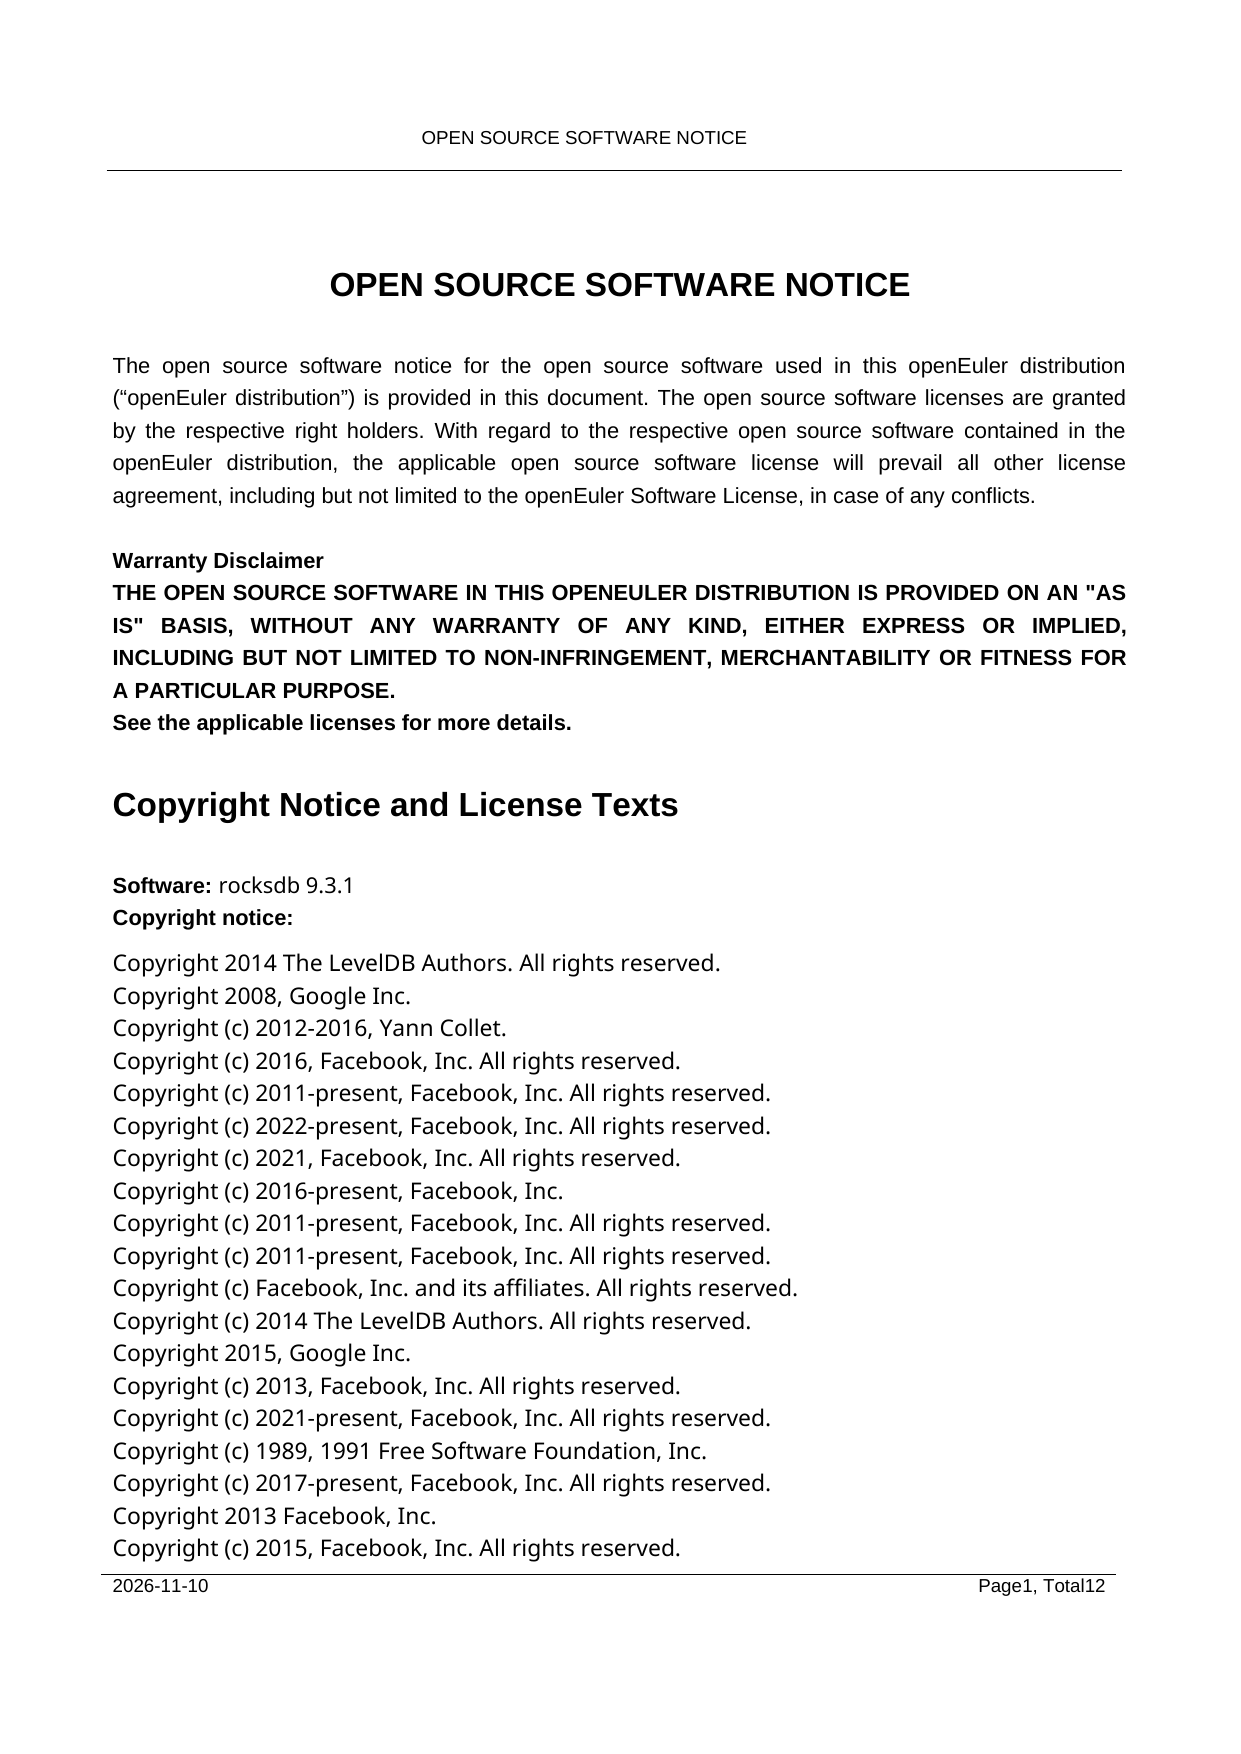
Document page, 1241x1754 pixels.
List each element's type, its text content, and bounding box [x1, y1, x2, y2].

text OPEN SOURCE SOFTWARE NOTICE [112, 251, 1128, 316]
text THE OPEN SOURCE SOFTWARE IN THIS OPENEULER DISTRIBUTION IS PROVIDED ON AN "AS IS" BASIS, WITHOUT ANY WARRANTY OF ANY KIND, EITHER EXPRESS OR IMPLIED, INCLUDING BUT NOT LIMITED TO NON-INFRINGEMENT, MERCHANTABILITY OR FITNESS FOR A PARTICULAR PURPOSE. See the applicable licenses for more details. [112, 576, 1128, 739]
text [112, 947, 1128, 1564]
title Software: rocksdb 9.3.1 [112, 869, 1128, 901]
text The open source software notice for the open source software used in this openEuler distribution (“openEuler distribution”) is provided in this document. The open source software licenses are granted by the respective right holders. With regard to the respective open source software contained in the openEuler distribution, the applicable open source software license will prevail all other license agreement, including but not limited to the openEuler Software License, in case of any conflicts. [112, 349, 1128, 511]
text Copyright notice: [112, 901, 1128, 934]
text Warranty Disclaimer [112, 544, 1128, 576]
text Copyright Notice and License Texts [112, 771, 1128, 836]
